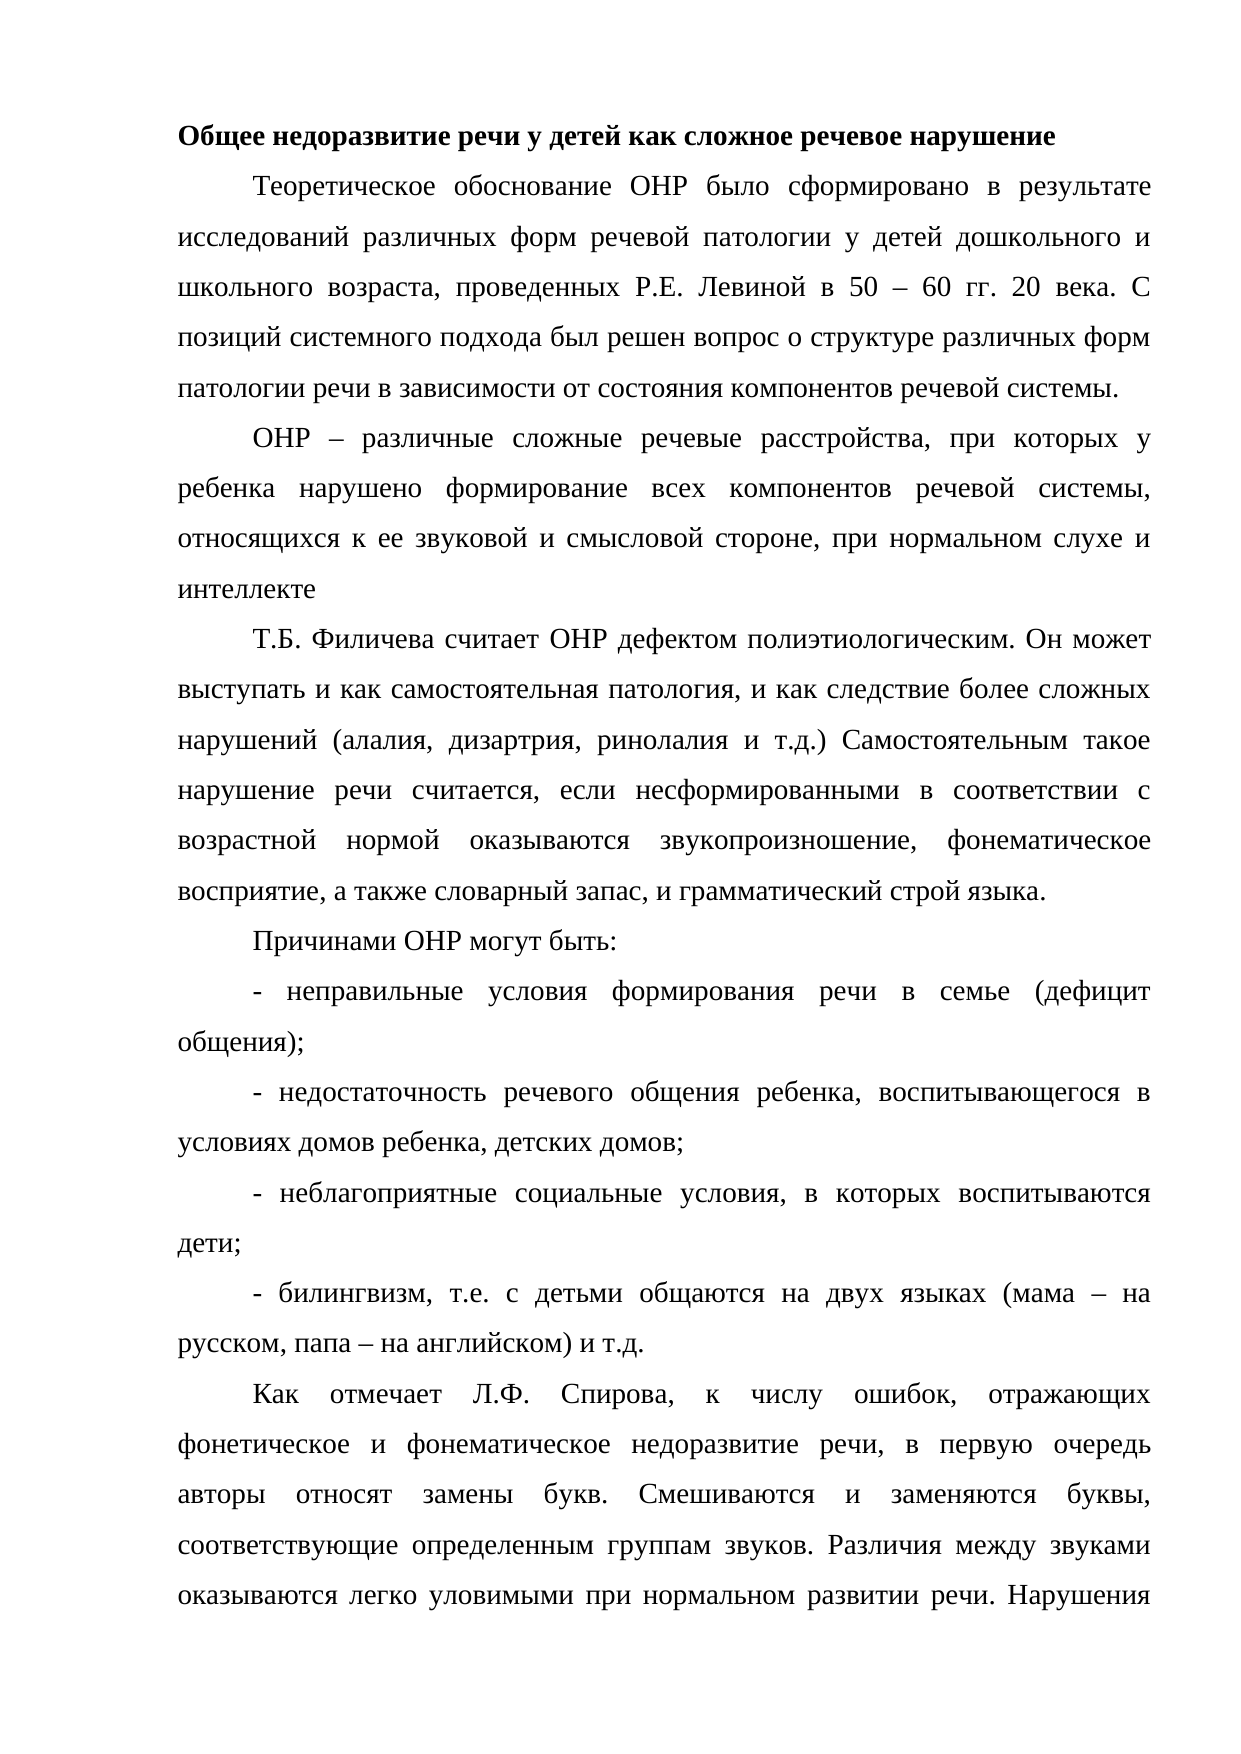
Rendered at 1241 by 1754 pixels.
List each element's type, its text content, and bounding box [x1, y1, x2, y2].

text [177, 1376, 1152, 1611]
subtitle Общее недоразвитие речи у детей как сложное речевое нарушение [177, 118, 1152, 152]
text Причинами ОНР могут быть: [177, 923, 1152, 957]
text - недостаточность речевого общения ребенка, воспитывающегося в условиях домов ребенка, детских домов; [177, 1074, 1152, 1158]
text Теоретическое обоснование ОНР было сформировано в результате исследований различных форм речевой патологии у детей дошкольного и школьного возраста, проведенных Р.Е. Левиной в 50 – 60 гг. 20 века. С позиций системного подхода был решен вопрос о структуре различных форм патологии речи в зависимости от состояния компонентов речевой системы. [177, 168, 1152, 403]
text - неблагоприятные социальные условия, в которых воспитываются дети; [177, 1175, 1152, 1258]
text Т.Б. Филичева считает ОНР дефектом полиэтиологическим. Он может выступать и как самостоятельная патология, и как следствие более сложных нарушений (алалия, дизартрия, ринолалия и т.д.) Самостоятельным такое нарушение речи считается, если несформированными в соответствии с возрастной нормой оказываются звукопроизношение, фонематическое восприятие, а также словарный запас, и грамматический строй языка. [177, 621, 1152, 906]
text ОНР – различные сложные речевые расстройства, при которых у ребенка нарушено формирование всех компонентов речевой системы, относящихся к ее звуковой и смысловой стороне, при нормальном слухе и интеллекте [177, 420, 1152, 604]
text - неправильные условия формирования речи в семье (дефицит общения); [177, 973, 1152, 1057]
text - билингвизм, т.е. с детьми общаются на двух языках (мама – на русском, папа – на английском) и т.д. [177, 1275, 1152, 1359]
